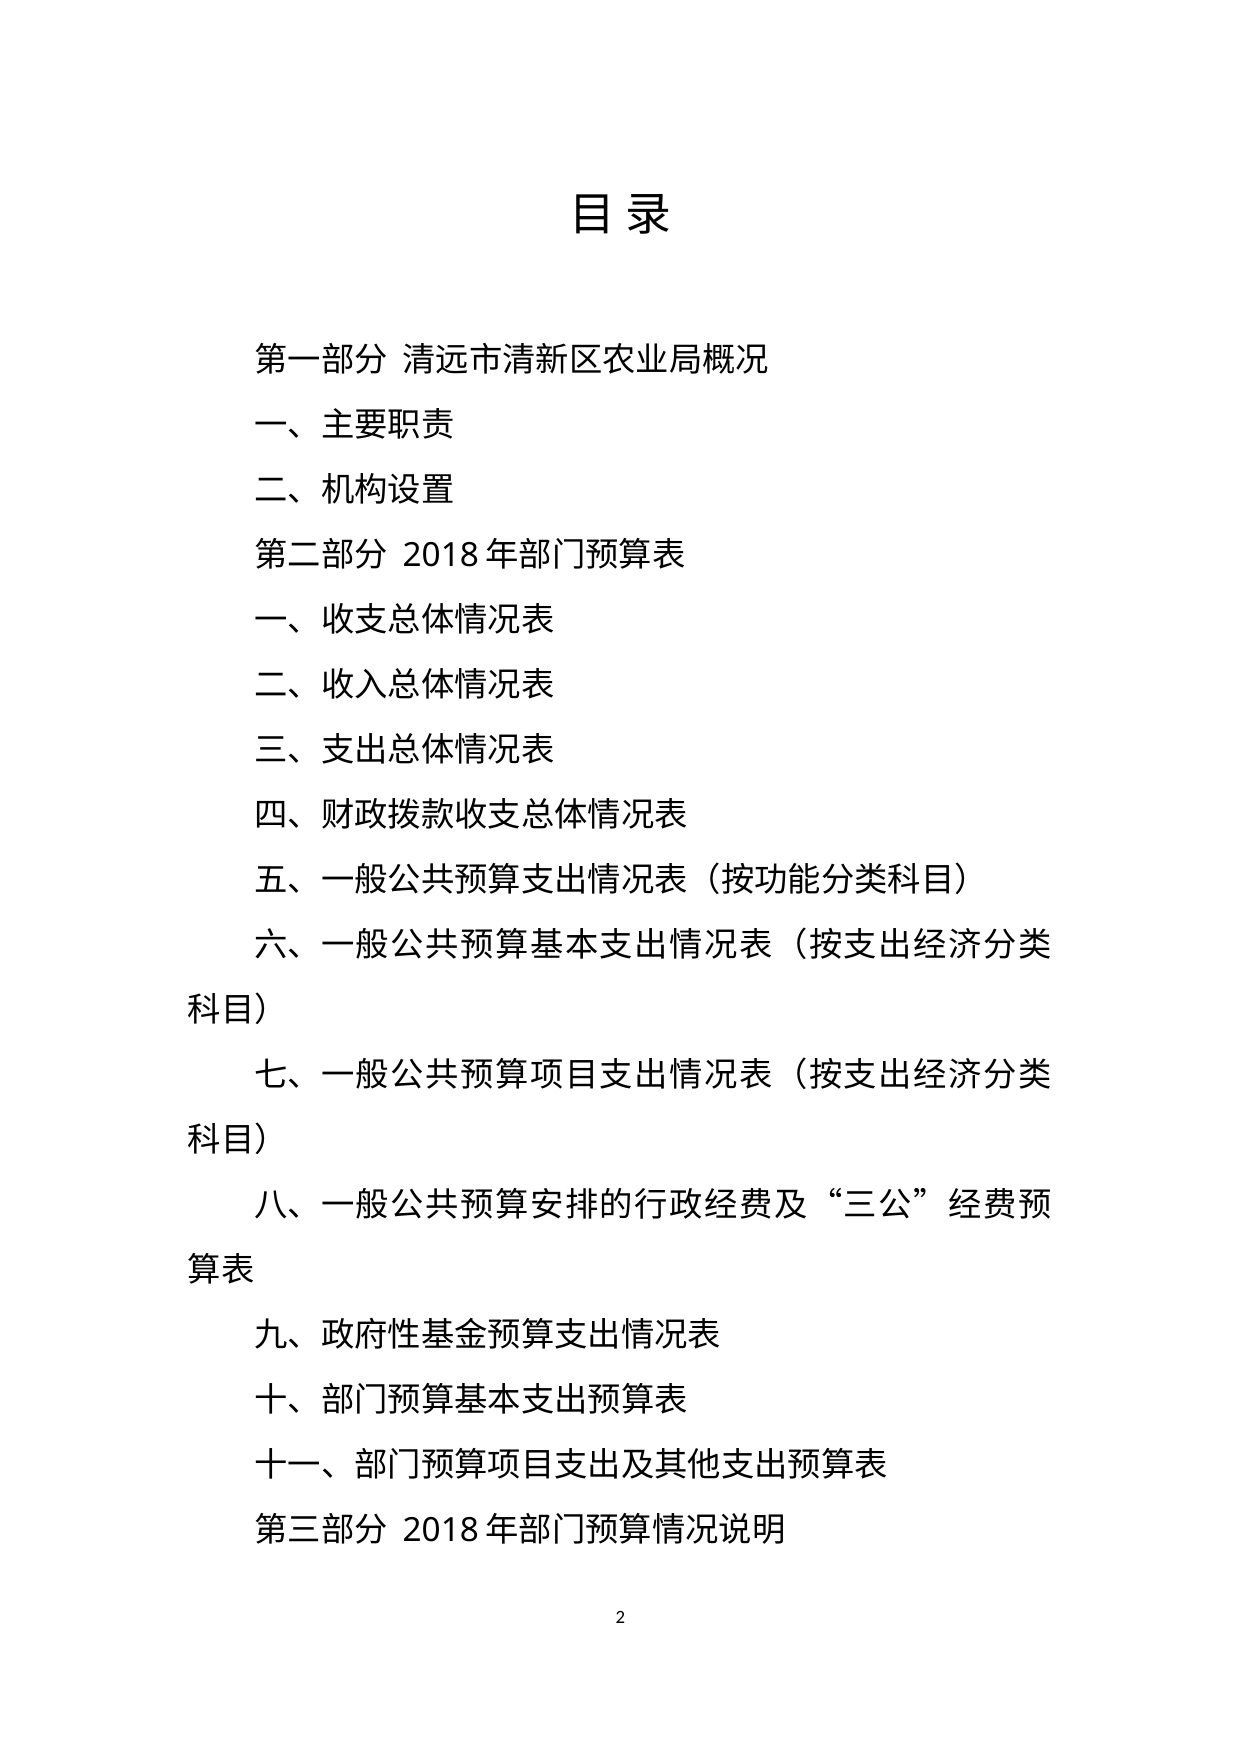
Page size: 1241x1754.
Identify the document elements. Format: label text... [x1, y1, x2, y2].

list 机构设置 [187, 454, 1053, 519]
list 主要职责 [187, 389, 1053, 454]
text 目 录 [187, 162, 1053, 259]
list 一般公共预算基本支出情况表（按支出经济分类科目） [187, 909, 1053, 1039]
list 支出总体情况表 [187, 714, 1053, 779]
text 第三部分 2018年部门预算情况说明 [187, 1494, 1053, 1559]
list 部门预算项目支出及其他支出预算表 [187, 1429, 1053, 1494]
text 第二部分 2018年部门预算表 [187, 519, 1053, 584]
list 收入总体情况表 [187, 649, 1053, 714]
list 一般公共预算支出情况表（按功能分类科目） [187, 844, 1053, 909]
list 一般公共预算项目支出情况表（按支出经济分类科目） [187, 1039, 1053, 1169]
text 第一部分 清远市清新区农业局概况 [187, 324, 1053, 389]
list 收支总体情况表 [187, 584, 1053, 649]
list 一般公共预算安排的行政经费及“三公”经费预算表 [187, 1169, 1053, 1299]
list 政府性基金预算支出情况表 [187, 1299, 1053, 1364]
list 部门预算基本支出预算表 [187, 1364, 1053, 1429]
list 财政拨款收支总体情况表 [187, 779, 1053, 844]
